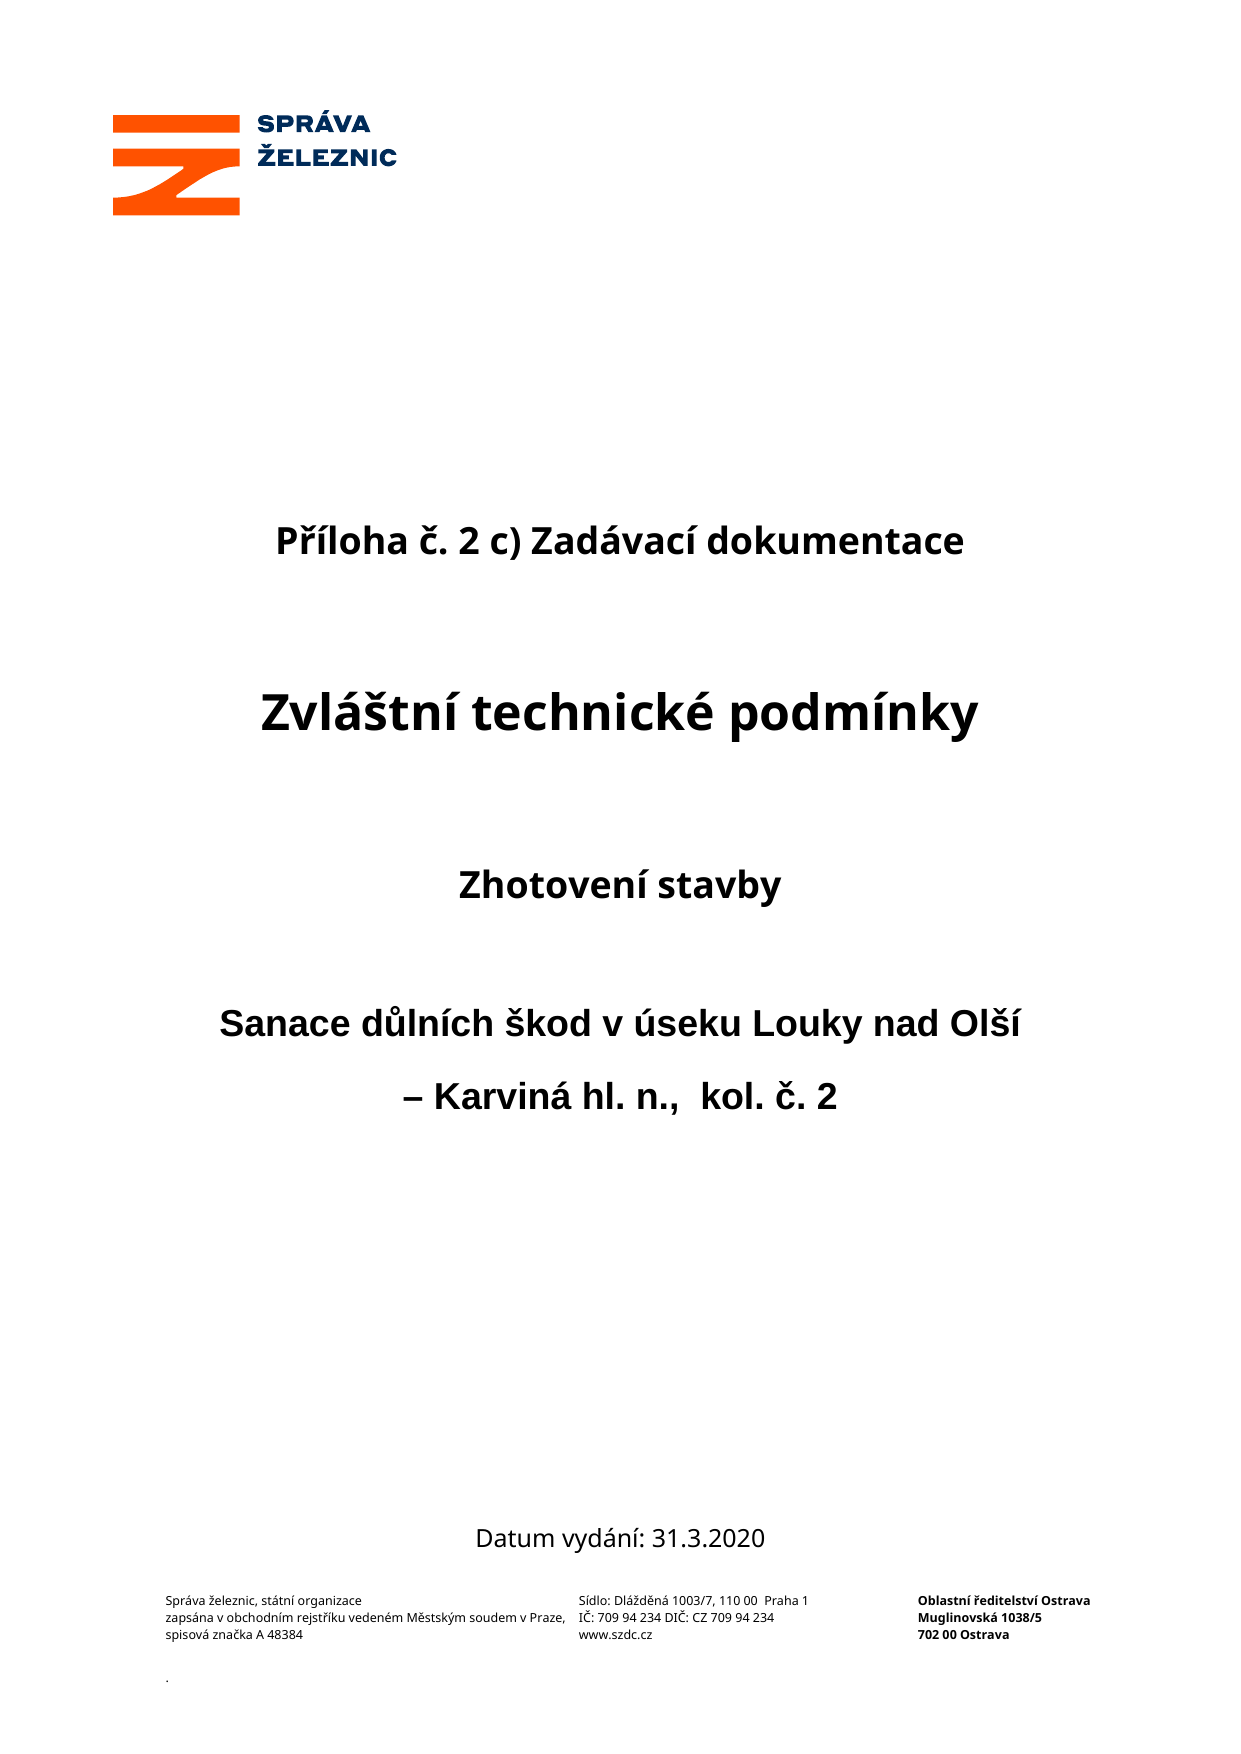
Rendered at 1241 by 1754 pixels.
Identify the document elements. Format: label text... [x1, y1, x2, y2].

text Příloha č. 2 c) Zadávací dokumentace [165, 514, 1075, 566]
text Zhotovení stavby [165, 858, 1075, 909]
text Zvláštní technické podmínky [165, 677, 1075, 745]
text Sanace důlních škod v úseku Louky nad Olší [165, 1001, 1075, 1044]
text Datum vydání: 31.3.2020 [165, 1521, 1075, 1555]
text – Karviná hl. n., kol. č. 2 [165, 1074, 1075, 1117]
